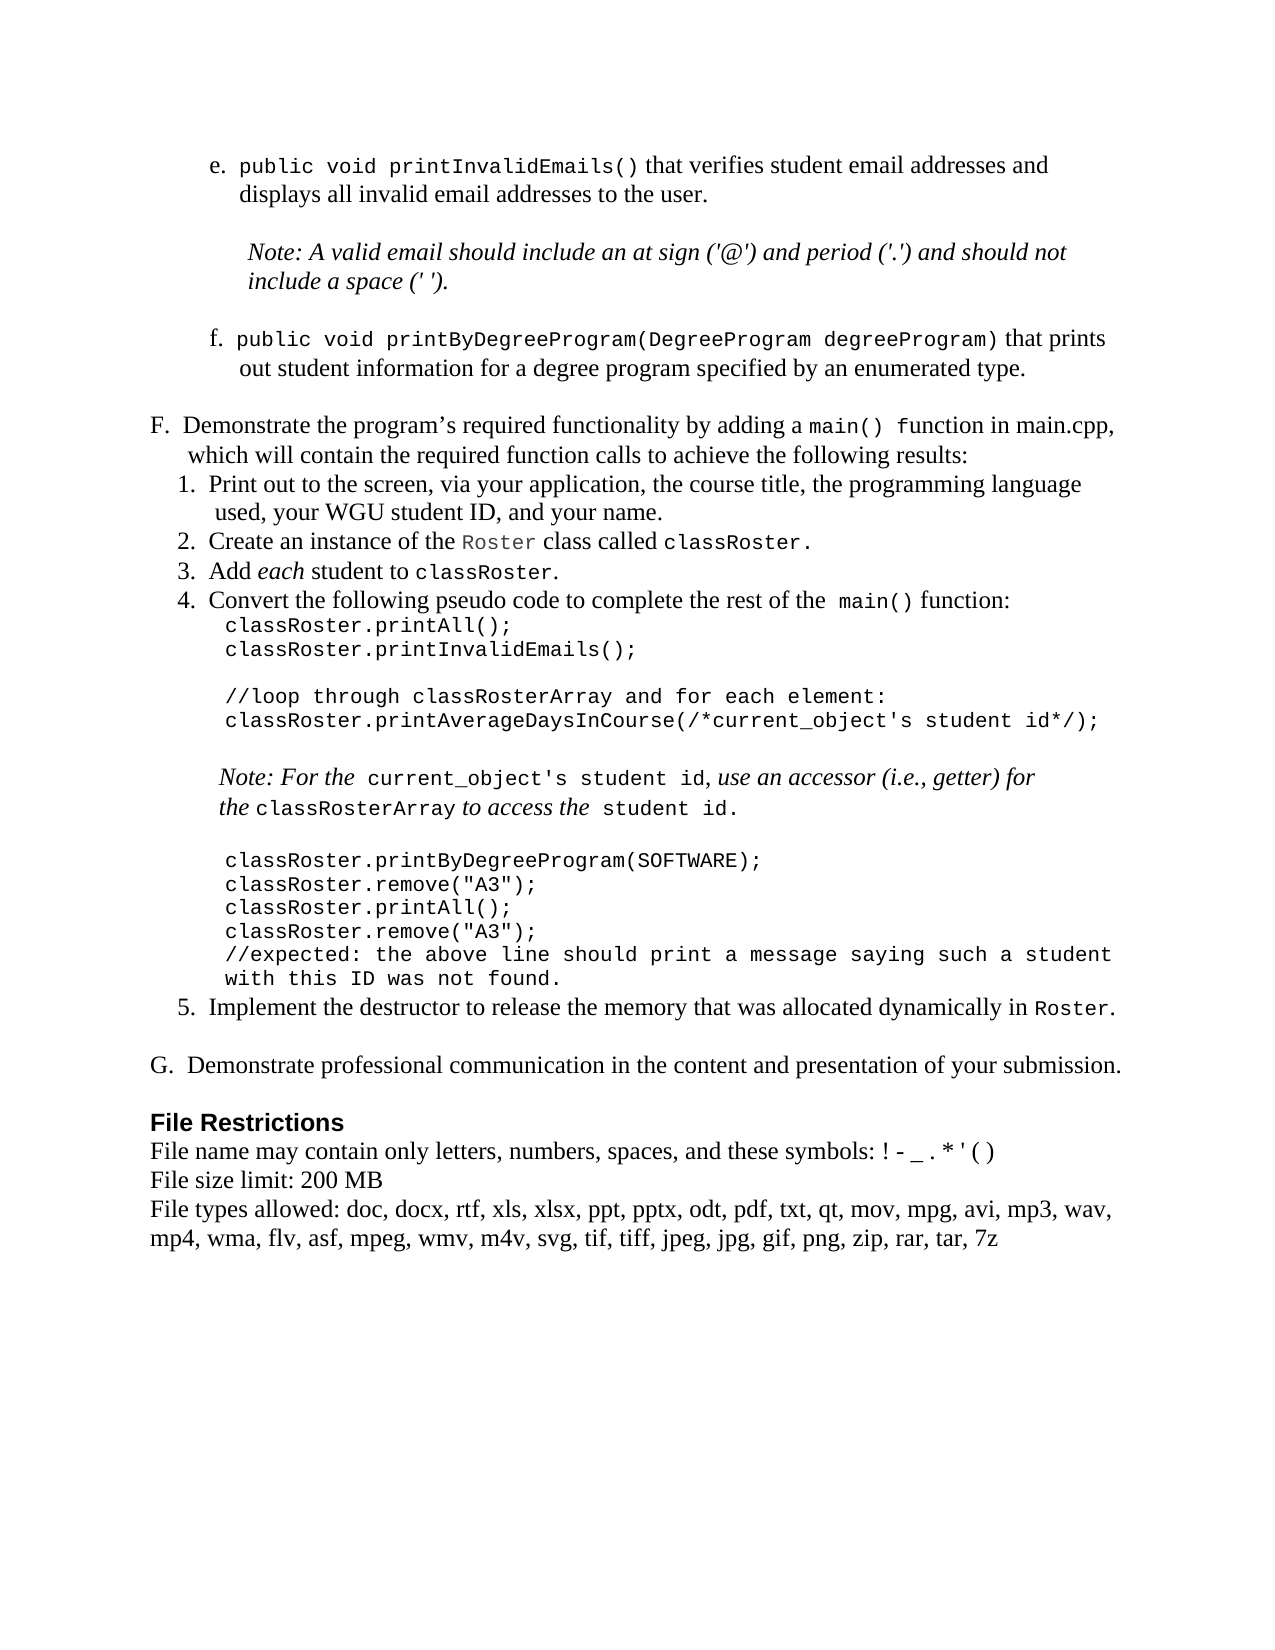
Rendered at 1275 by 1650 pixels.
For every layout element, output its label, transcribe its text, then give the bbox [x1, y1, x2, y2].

text classRoster.printByDegreeProgram(SOFTWARE); [225, 850, 1125, 873]
text classRoster.remove("A3"); [225, 873, 1125, 897]
text classRoster.printAverageDaysInCourse(/*current_object's student id*/); [225, 709, 1125, 733]
text classRoster.printAll(); [225, 897, 1125, 921]
text File Restrictions [150, 1108, 1125, 1136]
text G. Demonstrate professional communication in the content and presentation of your submission. [150, 1050, 1125, 1108]
text F. Demonstrate the program’s required functionality by adding a main() function in main.cpp, which will contain the required function calls to achieve the following results: [150, 410, 1125, 469]
text //expected: the above line should print a message saying such a student with this ID was not found. [225, 944, 1125, 992]
text 3. Add each student to classRoster. [177, 556, 1125, 585]
text e. public void printInvalidEmails() that verifies student email addresses and displays all invalid email addresses to the user. [209, 150, 1125, 237]
text classRoster.printInvalidEmails(); [225, 639, 1125, 662]
text 1. Print out to the screen, via your application, the course title, the programming language used, your WGU student ID, and your name. [177, 469, 1125, 526]
text Note: A valid email should include an at sign ('@') and period ('.') and should not include a space (' '). [247, 237, 1125, 323]
text //loop through classRosterArray and for each element: [225, 686, 1125, 709]
text f. public void printByDegreeProgram(DegreeProgram degreeProgram) that prints out student information for a degree program specified by an enumerated type. [209, 323, 1125, 410]
text 2. Create an instance of the Roster class called classRoster. [177, 526, 1125, 556]
text classRoster.remove("A3"); [225, 921, 1125, 944]
text 5. Implement the destructor to release the memory that was allocated dynamically in Roster. [177, 992, 1125, 1050]
text File name may contain only letters, numbers, spaces, and these symbols: ! - _ . * ' ( ) File size limit: 200 MB File types allowed: doc, docx, rtf, xls, xlsx, ppt, pptx, odt, pdf, txt, qt, mov, mpg, avi, mp3, wav, mp4, wma, flv, asf, mpeg, wmv, m4v, svg, tif, tiff, jpeg, jpg, gif, png, zip, rar, tar, 7z [150, 1136, 1125, 1251]
text Note: For the current_object's student id, use an accessor (i.e., getter) for the classRosterArray to access the student id. [219, 762, 1125, 821]
text 4. Convert the following pseudo code to complete the rest of the main() function: [177, 585, 1125, 615]
text classRoster.printAll(); [225, 615, 1125, 639]
